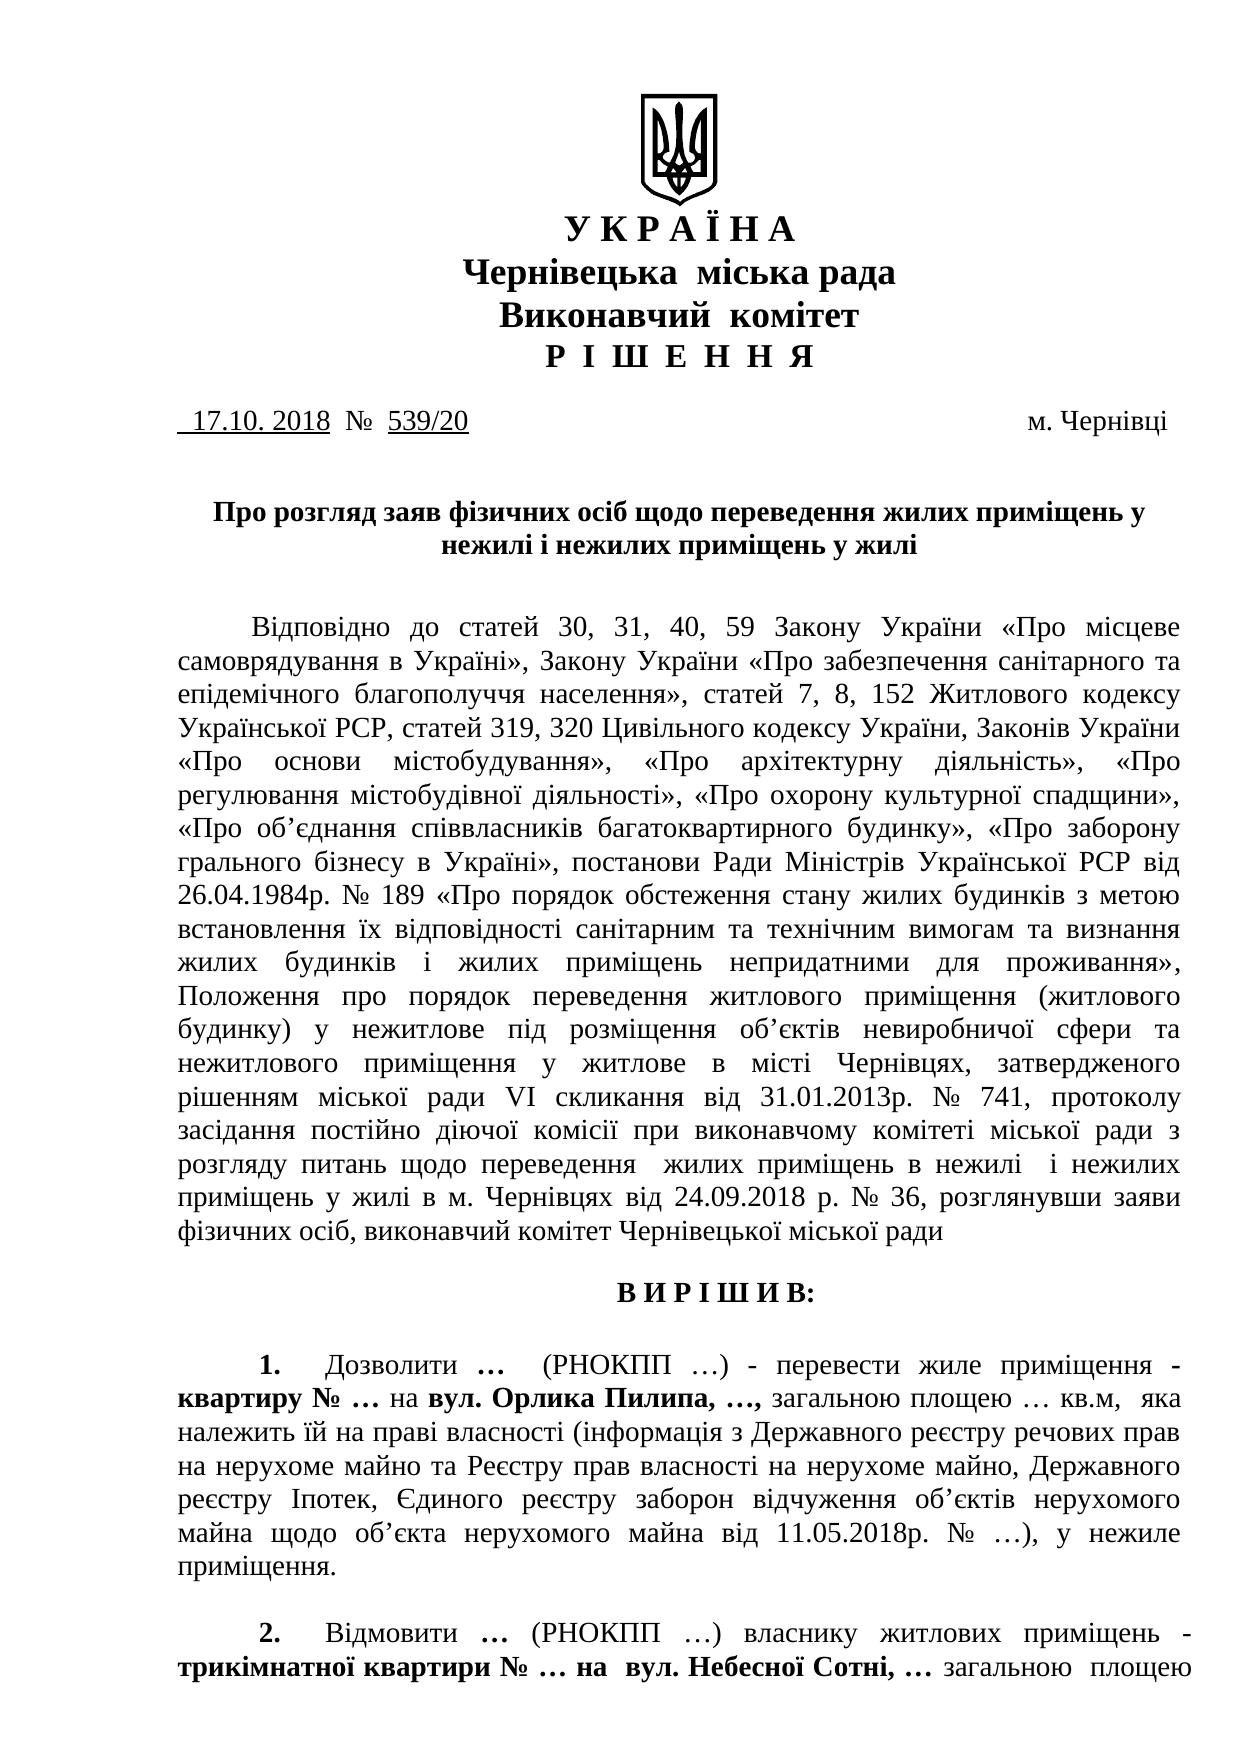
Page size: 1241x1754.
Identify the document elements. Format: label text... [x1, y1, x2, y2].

text 17.10. 2018 № 539/20 м. Чернівці [177, 403, 1181, 436]
text Відповідно до статей 30, 31, 40, 59 Закону України «Про місцеве самоврядування в Україні», Закону України «Про забезпечення санітарного та епідемічного благополуччя населення», статей 7, 8, 152 Житлового кодексу Української РСР, статей 319, 320 Цивільного кодексу України, Законів України «Про основи містобудування», «Про архітектурну діяльність», «Про регулювання містобудівної діяльності», «Про охорону культурної спадщини», «Про об’єднання співвласників багатоквартирного будинку», «Про заборону грального бізнесу в Україні», постанови Ради Міністрів Української РСР від 26.04.1984р. № 189 «Про порядок обстеження стану жилих будинків з метою встановлення їх відповідності санітарним та технічним вимогам та визнання жилих будинків і жилих приміщень непридатними для проживання», Положення про порядок переведення житлового приміщення (житлового будинку) у нежитлове під розміщення об’єктів невиробничої сфери та нежитлового приміщення у житлове в місті Чернівцях, затвердженого рішенням міської ради VІ скликання від 31.01.2013р. № 741, протоколу засідання постійно діючої комісії при виконавчому комітеті міської ради з розгляду питань щодо переведення жилих приміщень в нежилі і нежилих приміщень у жилі в м. Чернівцях від 24.09.2018 р. № 36, розглянувши заяви фізичних осіб, виконавчий комітет Чернівецької міської ради [177, 609, 1181, 1246]
list Дозволити … (РНОКПП …) - перевести жиле приміщення - квартиру № … на вул. Орлика Пилипа, …, загальною площею … кв.м, яка належить їй на праві власності (інформація з Державного реєстру речових прав на нерухоме майно та Реєстру прав власності на нерухоме майно, Державного реєстру Іпотек, Єдиного реєстру заборон відчуження об’єктів нерухомого майна щодо об’єкта нерухомого майна від 11.05.2018р. № …), у нежиле приміщення. [177, 1347, 1181, 1582]
subtitle Р І Ш Е Н Н Я [177, 336, 1181, 374]
text В И Р І Ш И В: [177, 1275, 1181, 1309]
text Чернівецька міська рада [177, 249, 1181, 293]
subtitle Виконавчий комітет [177, 293, 1181, 336]
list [177, 1615, 1192, 1682]
text У К Р А Ї Н А [177, 206, 1181, 249]
text Про розгляд заяв фізичних осіб щодо переведення жилих приміщень у нежилі і нежилих приміщень у жилі [177, 494, 1181, 561]
